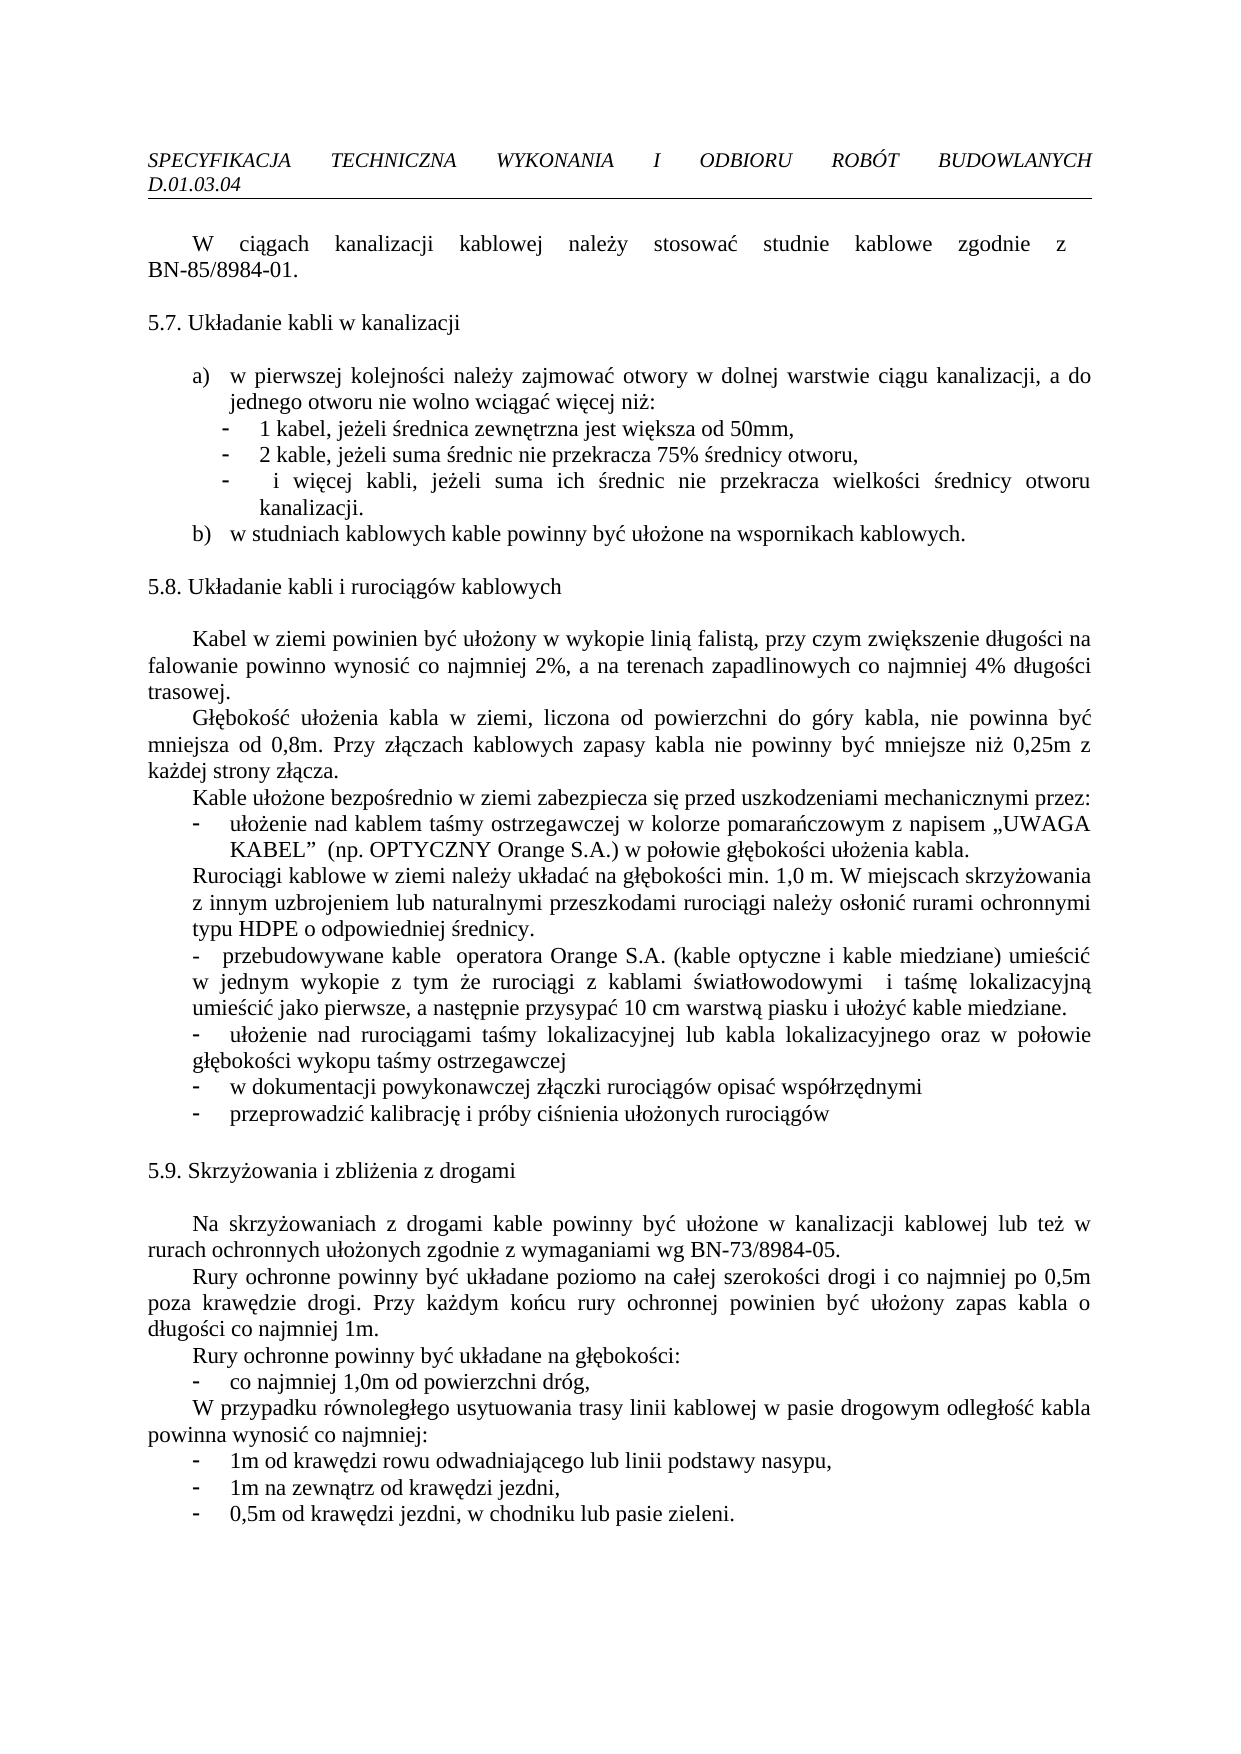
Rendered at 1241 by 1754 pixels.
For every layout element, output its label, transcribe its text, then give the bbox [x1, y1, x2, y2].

text Głębokość ułożenia kabla w ziemi, liczona od powierzchni do góry kabla, nie powinna być mniejsza od 0,8m. Przy złączach kablowych zapasy kabla nie powinny być mniejsze niż 0,25m z każdej strony złącza. [148, 704, 1092, 783]
list w pierwszej kolejności należy zajmować otwory w dolnej warstwie ciągu kanalizacji, a do jednego otworu nie wolno wciągać więcej niż: [192, 362, 1092, 414]
text Na skrzyżowaniach z drogami kable powinny być ułożone w kanalizacji kablowej lub też w rurach ochronnych ułożonych zgodnie z wymaganiami wg BN-73/8984-05. [148, 1210, 1092, 1263]
list ułożenie nad rurociągami taśmy lokalizacyjnej lub kabla lokalizacyjnego oraz w połowie głębokości wykopu taśmy ostrzegawczej [192, 1021, 1092, 1073]
list w dokumentacji powykonawczej złączki rurociągów opisać współrzędnymi [192, 1073, 1092, 1100]
text - przebudowywane kable operatora Orange S.A. (kable optyczne i kable miedziane) umieścić w jednym wykopie z tym że rurociągi z kablami światłowodowymi i taśmę lokalizacyjną umieścić jako pierwsze, a następnie przysypać 10 cm warstwą piasku i ułożyć kable miedziane. [192, 942, 1092, 1021]
list 2 kable, jeżeli suma średnic nie przekracza 75% średnicy otworu, [222, 441, 1092, 467]
list ułożenie nad kablem taśmy ostrzegawczej w kolorze pomarańczowym z napisem „UWAGA KABEL” (np. OPTYCZNY Orange S.A.) w połowie głębokości ułożenia kabla. [192, 810, 1092, 863]
text Rury ochronne powinny być układane poziomo na całej szerokości drogi i co najmniej po 0,5m poza krawędzie drogi. Przy każdym końcu rury ochronnej powinien być ułożony zapas kabla o długości co najmniej 1m. [148, 1263, 1092, 1342]
list przeprowadzić kalibrację i próby ciśnienia ułożonych rurociągów [192, 1100, 1092, 1126]
list i więcej kabli, jeżeli suma ich średnic nie przekracza wielkości średnicy otworu kanalizacji. [222, 467, 1092, 520]
list 1 kabel, jeżeli średnica zewnętrzna jest większa od 50mm, [222, 414, 1092, 441]
text W ciągach kanalizacji kablowej należy stosować studnie kablowe zgodnie z BN-85/8984-01. [148, 230, 1092, 283]
list w studniach kablowych kable powinny być ułożone na wspornikach kablowych. [192, 520, 1092, 546]
list 0,5m od krawędzi jezdni, w chodniku lub pasie zieleni. [192, 1500, 1092, 1526]
text Rurociągi kablowe w ziemi należy układać na głębokości min. 1,0 m. W miejscach skrzyżowania z innym uzbrojeniem lub naturalnymi przeszkodami rurociągi należy osłonić rurami ochronnymi typu HDPE o odpowiedniej średnicy. [192, 863, 1092, 942]
list 1m na zewnątrz od krawędzi jezdni, [192, 1473, 1092, 1500]
text W przypadku równoległego usytuowania trasy linii kablowej w pasie drogowym odległość kabla powinna wynosić co najmniej: [148, 1394, 1092, 1447]
text 5.9. Skrzyżowania i zbliżenia z drogami [148, 1157, 1092, 1184]
text 5.8. Układanie kabli i rurociągów kablowych [148, 573, 1092, 599]
list co najmniej 1,0m od powierzchni dróg, [192, 1368, 1092, 1394]
text Rury ochronne powinny być układane na głębokości: [148, 1342, 1092, 1368]
list 1m od krawędzi rowu odwadniającego lub linii podstawy nasypu, [192, 1447, 1092, 1473]
text 5.7. Układanie kabli w kanalizacji [148, 309, 1092, 336]
text Kabel w ziemi powinien być ułożony w wykopie linią falistą, przy czym zwiększenie długości na falowanie powinno wynosić co najmniej 2%, a na terenach zapadlinowych co najmniej 4% długości trasowej. [148, 625, 1092, 704]
text Kable ułożone bezpośrednio w ziemi zabezpiecza się przed uszkodzeniami mechanicznymi przez: [148, 783, 1092, 810]
